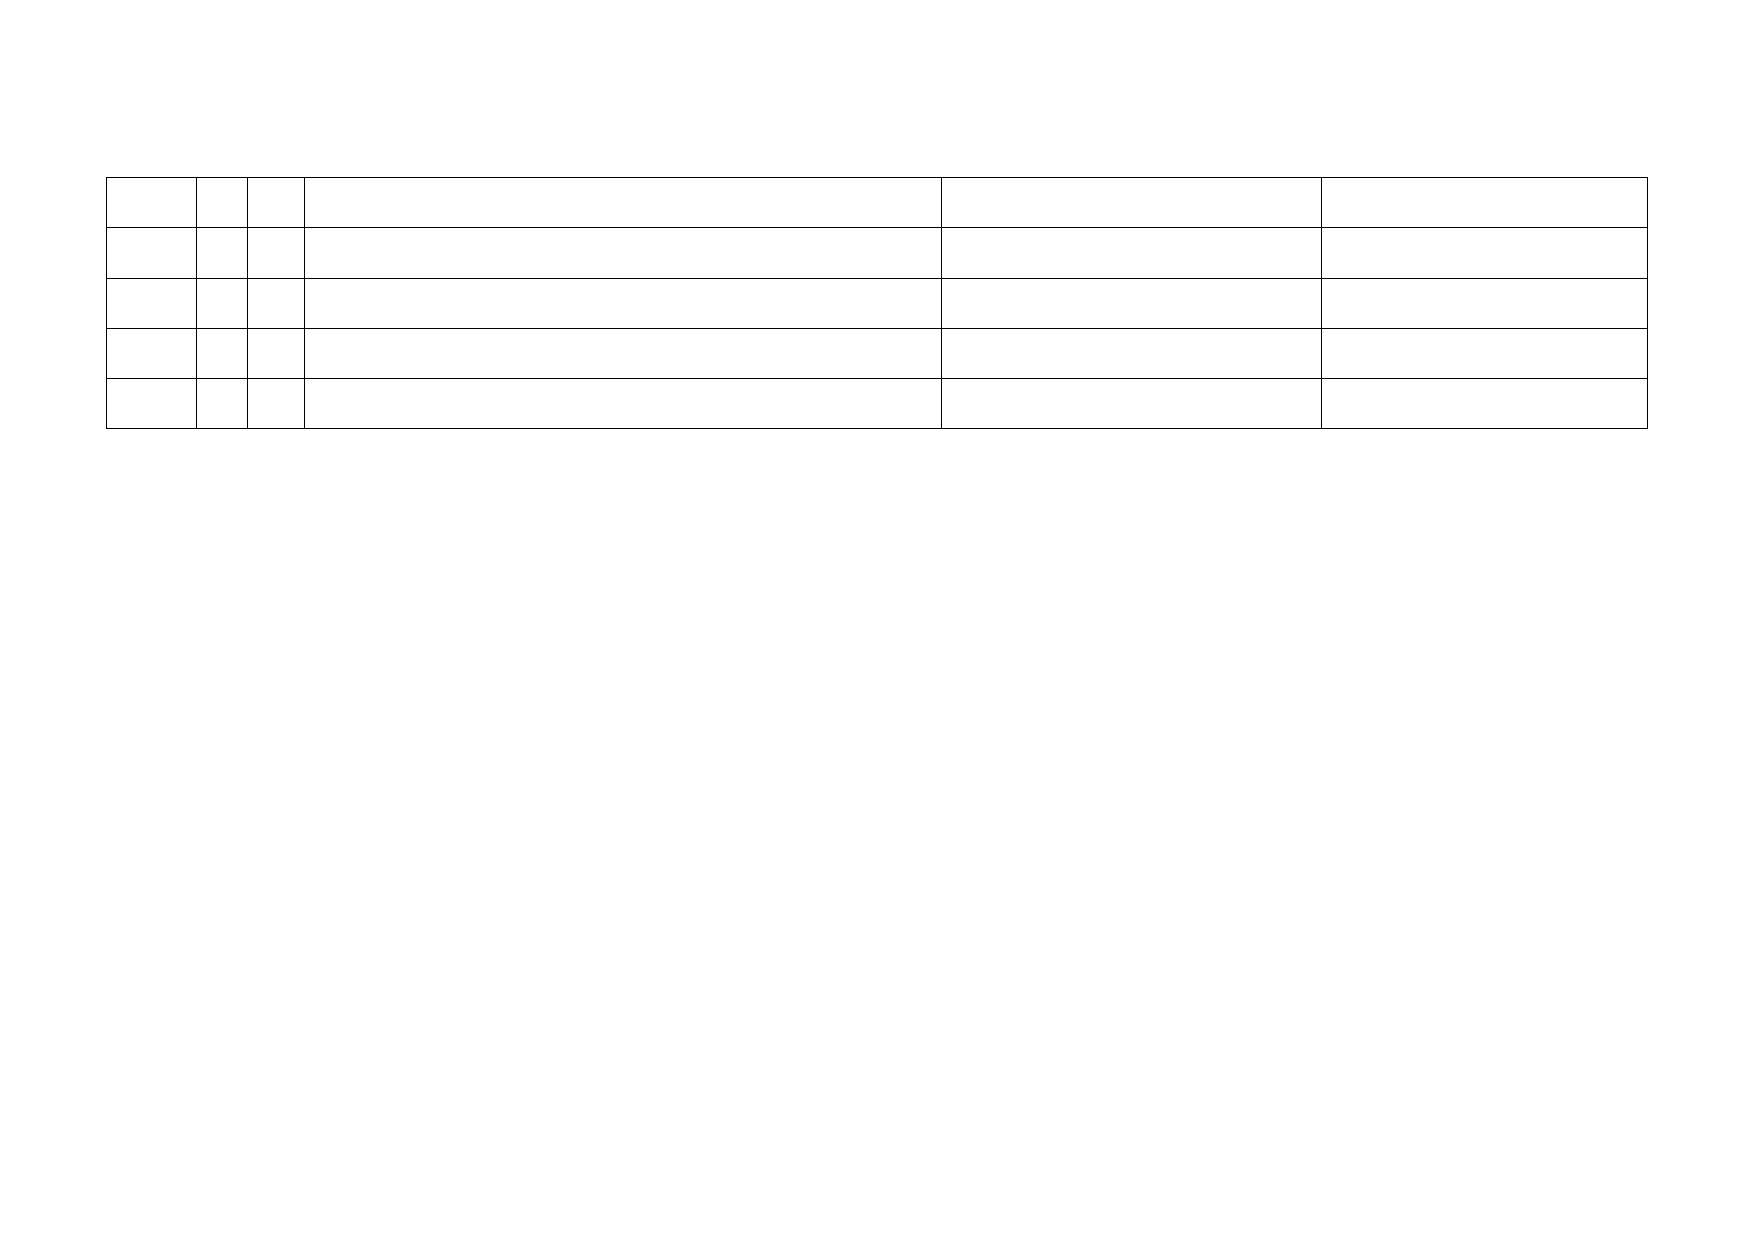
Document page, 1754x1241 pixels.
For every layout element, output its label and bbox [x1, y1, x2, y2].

table_cell [1322, 379, 1647, 428]
table_cell [197, 379, 247, 428]
table_cell [107, 178, 196, 227]
table_cell [197, 279, 247, 328]
table_cell [107, 329, 196, 378]
table_cell [942, 178, 1321, 227]
table_cell [248, 379, 304, 428]
table_cell [1322, 178, 1647, 227]
table_cell [305, 178, 941, 227]
table_cell [197, 178, 247, 227]
table_cell [305, 379, 941, 428]
table_cell [942, 279, 1321, 328]
table_cell [197, 228, 247, 278]
table_cell [1322, 228, 1647, 278]
table_cell [1322, 329, 1647, 378]
table_cell [942, 228, 1321, 278]
table_cell [107, 279, 196, 328]
table_cell [1322, 279, 1647, 328]
table_cell [305, 228, 941, 278]
table_cell [248, 228, 304, 278]
table_cell [107, 379, 196, 428]
table_cell [248, 178, 304, 227]
table_cell [942, 329, 1321, 378]
table_cell [305, 279, 941, 328]
table_cell [248, 329, 304, 378]
table_cell [942, 379, 1321, 428]
table_cell [197, 329, 247, 378]
table_cell [305, 329, 941, 378]
table_cell [248, 279, 304, 328]
table_cell [107, 228, 196, 278]
